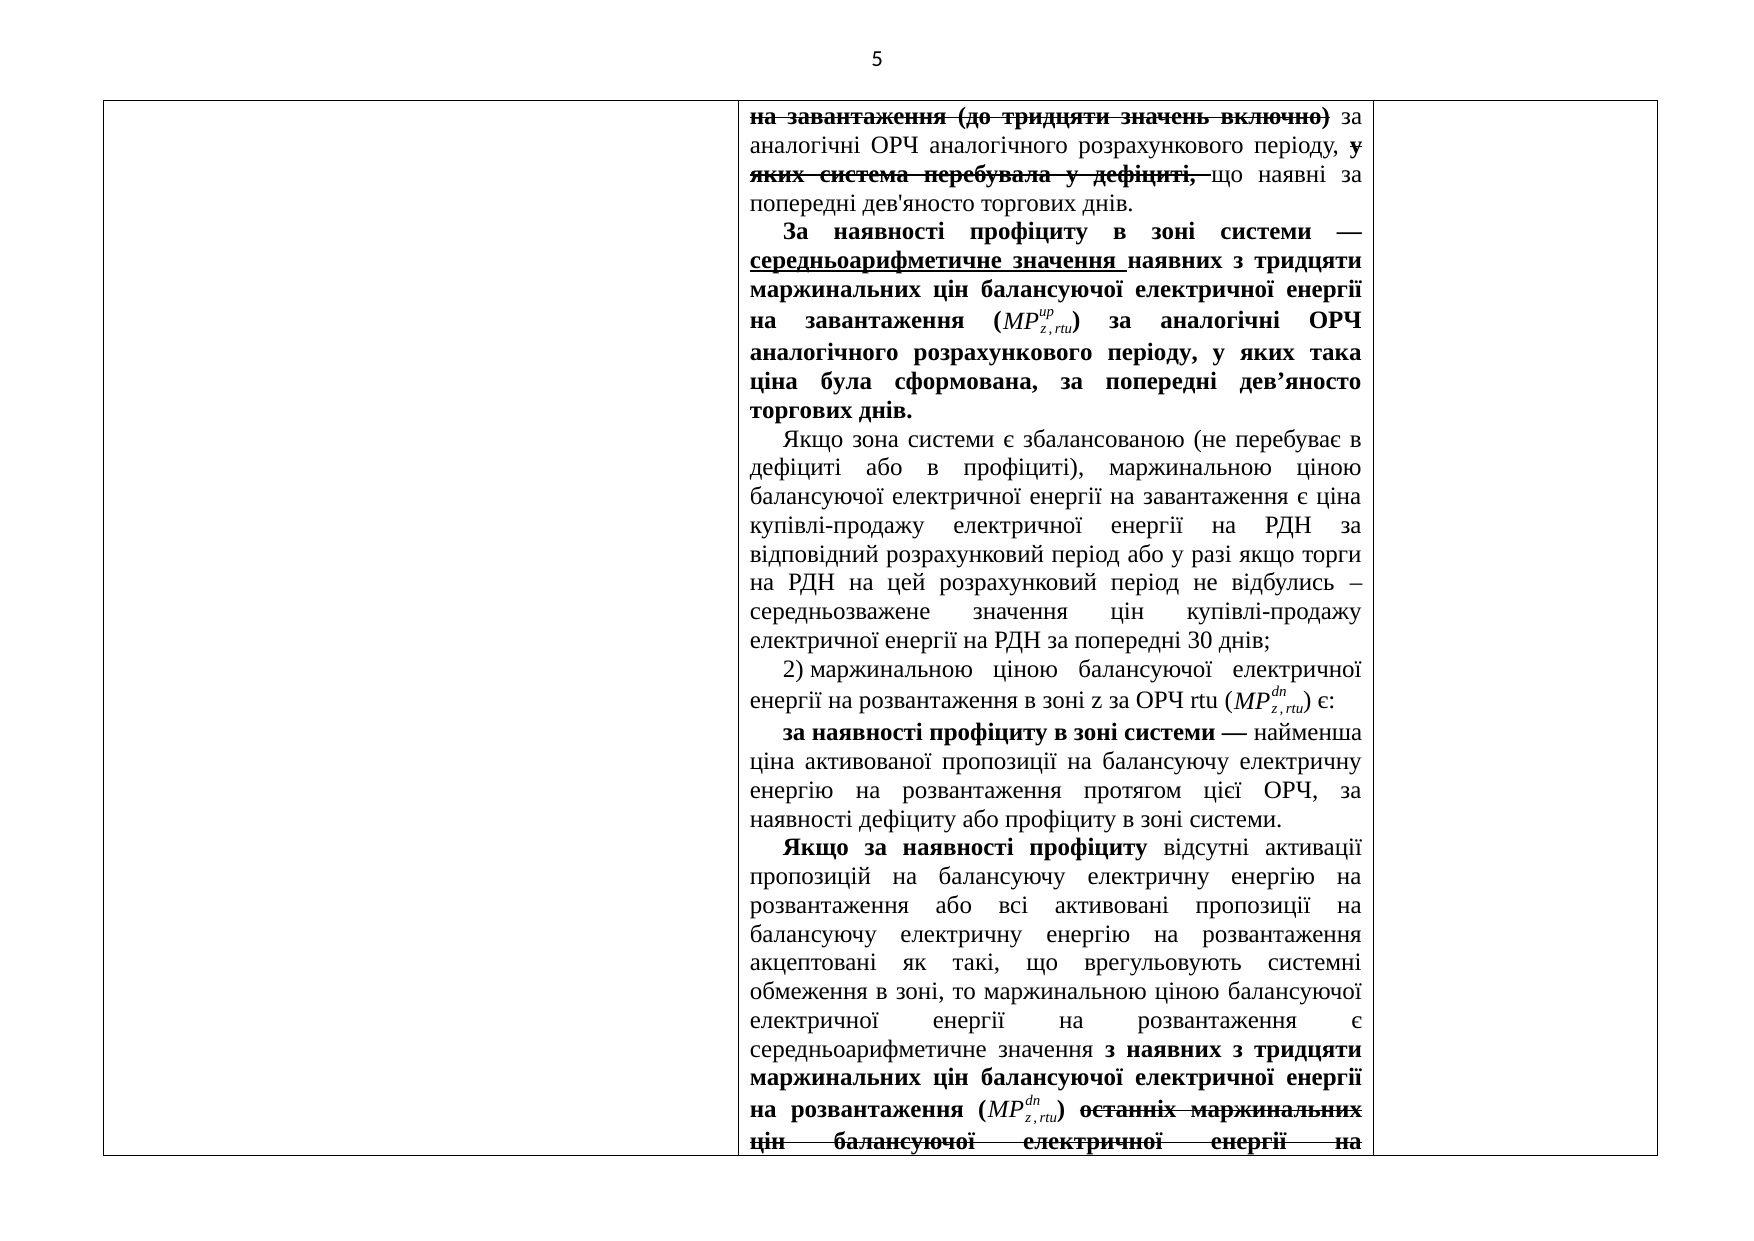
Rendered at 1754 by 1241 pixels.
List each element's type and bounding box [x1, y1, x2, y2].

table_cell [1374, 101, 1657, 1155]
table_cell [739, 101, 1373, 1155]
